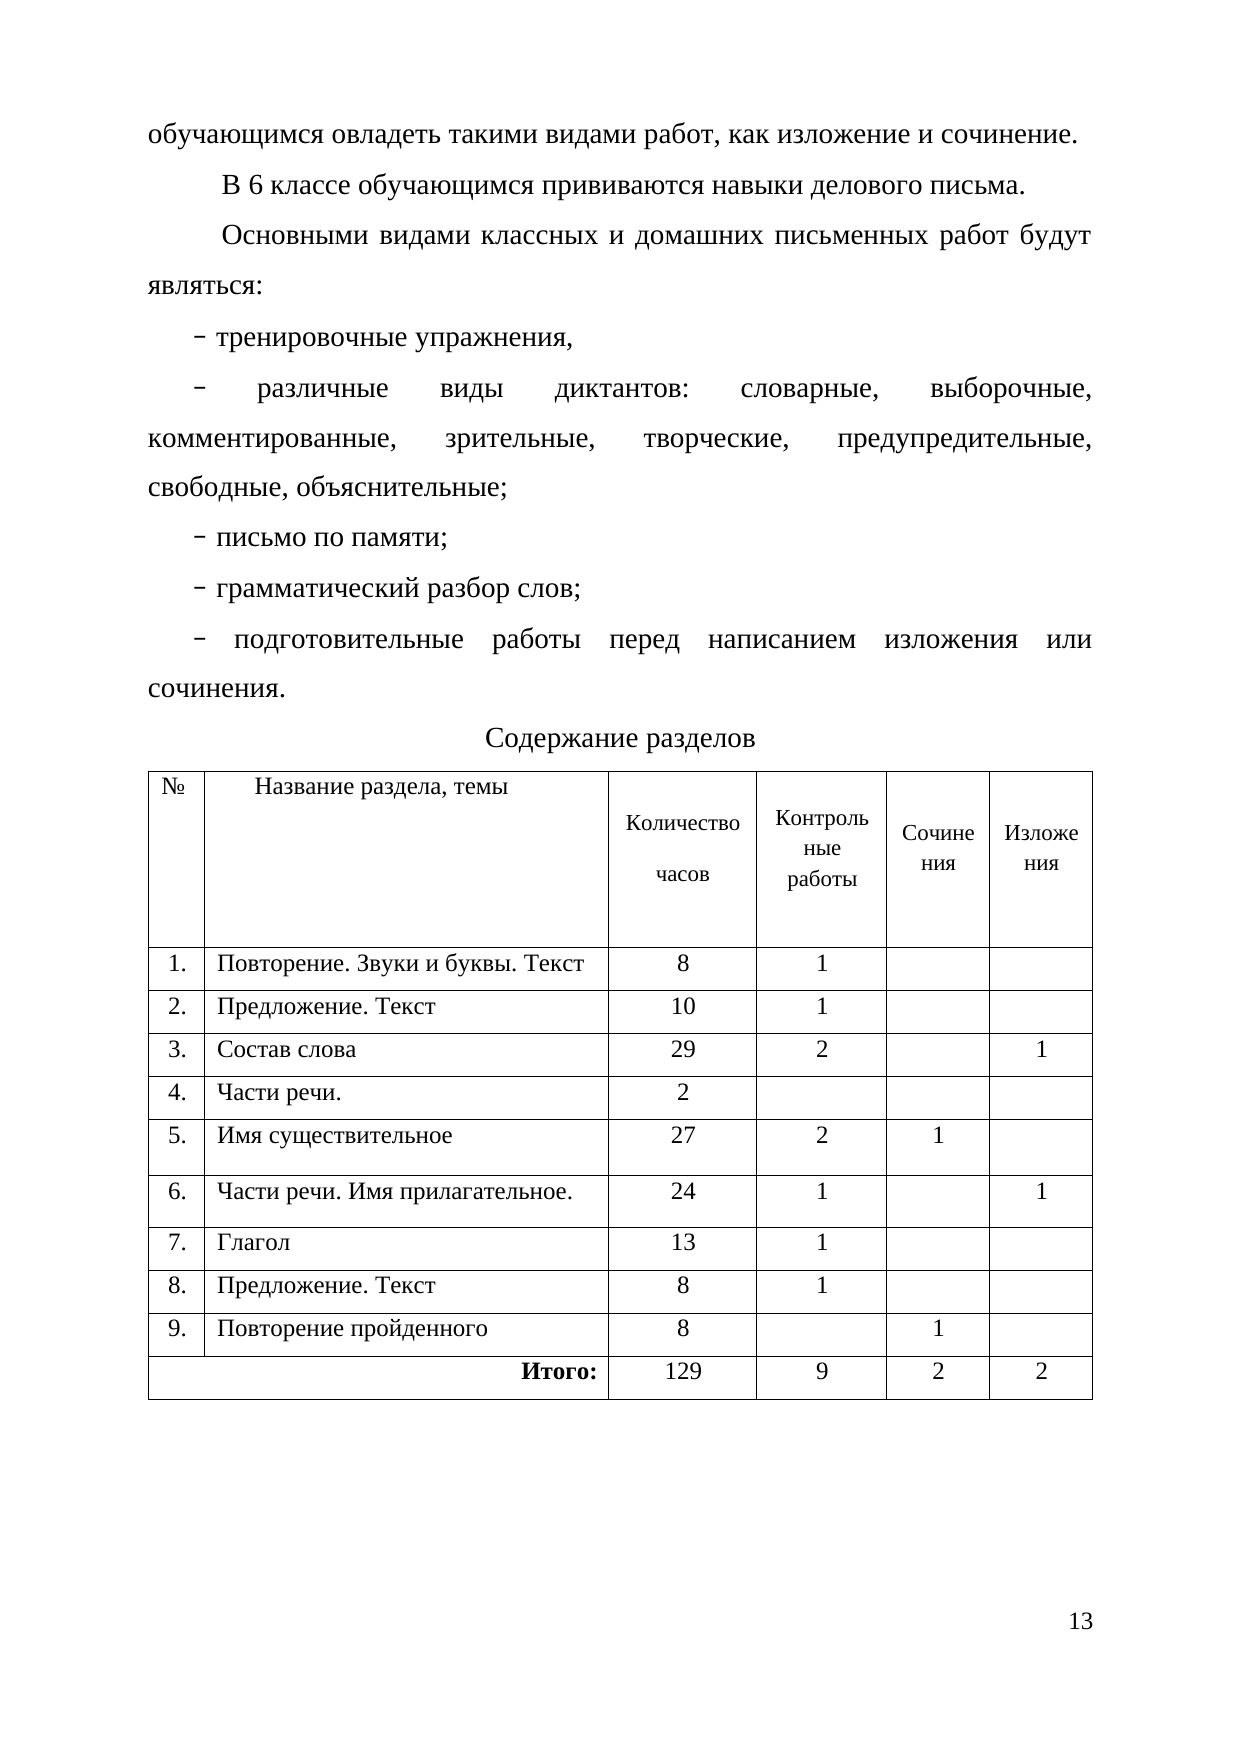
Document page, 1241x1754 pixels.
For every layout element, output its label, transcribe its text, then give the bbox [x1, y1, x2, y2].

table_cell Имя существительное [205, 1120, 608, 1175]
text 13 [135, 1606, 1093, 1635]
table_header Изложе ния [990, 772, 1092, 947]
table_cell [887, 991, 989, 1033]
table_cell 1 [990, 1176, 1092, 1227]
table_cell Предложение. Текст [205, 991, 608, 1033]
table_cell 1 [757, 1271, 886, 1313]
table_cell 1 [757, 1176, 886, 1227]
table_cell 8. [149, 1271, 204, 1313]
table_cell Повторение. Звуки и буквы. Текст [205, 948, 608, 990]
table_cell [990, 948, 1092, 990]
table_cell [887, 1228, 989, 1270]
table_cell [990, 1314, 1092, 1356]
table_cell Глагол [205, 1228, 608, 1270]
table_cell 1 [887, 1314, 989, 1356]
table_cell 5. [149, 1120, 204, 1175]
table_cell 9 [757, 1357, 886, 1399]
table_header Контроль ные работы [757, 772, 886, 947]
table_cell [757, 1314, 886, 1356]
table_cell [887, 1034, 989, 1076]
table_cell 8 [609, 1271, 756, 1313]
table_cell Части речи. [205, 1077, 608, 1119]
table_header Количество часов [609, 772, 756, 947]
table_cell [757, 1077, 886, 1119]
table_cell Повторение пройденного [205, 1314, 608, 1356]
table_cell Части речи. Имя прилагательное. [205, 1176, 608, 1227]
table_cell 1 [887, 1120, 989, 1175]
table_cell 2 [757, 1034, 886, 1076]
table_cell Итого: [149, 1357, 608, 1399]
table_cell [990, 1120, 1092, 1175]
text обучающимся овладеть такими видами работ, как изложение и сочинение. [148, 116, 1105, 149]
text − подготовительные работы перед написанием изложения или сочинения. [148, 620, 1092, 703]
text В 6 классе обучающимся прививаются навыки делового письма. [221, 167, 1105, 200]
table_cell 1 [757, 991, 886, 1033]
table_cell 1 [757, 1228, 886, 1270]
table_cell [990, 1228, 1092, 1270]
table_cell 7. [149, 1228, 204, 1270]
text Основными видами классных и домашних письменных работ будут являться: [148, 217, 1092, 301]
table_cell [887, 1077, 989, 1119]
table_cell 24 [609, 1176, 756, 1227]
table_cell [990, 991, 1092, 1033]
table_cell [990, 1077, 1092, 1119]
table_header № [149, 772, 204, 947]
text − грамматический разбор слов; [192, 569, 1105, 604]
text − тренировочные упражнения, [192, 318, 1105, 353]
text − различные виды диктантов: словарные, выборочные, комментированные, зрительные, творческие, предупредительные, свободные, объяснительные; [148, 369, 1092, 502]
table_cell 129 [609, 1357, 756, 1399]
table_cell 8 [609, 948, 756, 990]
table_cell [887, 1271, 989, 1313]
table_cell [887, 948, 989, 990]
table_header Сочине ния [887, 772, 989, 947]
table_cell 1 [757, 948, 886, 990]
table_cell 2 [757, 1120, 886, 1175]
table_cell 1. [149, 948, 204, 990]
table_cell 2 [990, 1357, 1092, 1399]
text − письмо по памяти; [192, 518, 1105, 554]
text Содержание разделов [184, 720, 1056, 754]
table_cell 6. [149, 1176, 204, 1227]
table_cell 29 [609, 1034, 756, 1076]
table_cell 27 [609, 1120, 756, 1175]
table_cell 4. [149, 1077, 204, 1119]
table_cell Предложение. Текст [205, 1271, 608, 1313]
table_cell 10 [609, 991, 756, 1033]
table_cell 3. [149, 1034, 204, 1076]
table_cell 2 [887, 1357, 989, 1399]
table_cell 1 [990, 1034, 1092, 1076]
table_cell Состав слова [205, 1034, 608, 1076]
table_cell 2. [149, 991, 204, 1033]
table_cell 9. [149, 1314, 204, 1356]
table_cell 8 [609, 1314, 756, 1356]
table_cell [990, 1271, 1092, 1313]
table_header Название раздела, темы [205, 772, 608, 947]
table_cell [887, 1176, 989, 1227]
table_cell 2 [609, 1077, 756, 1119]
table_cell 13 [609, 1228, 756, 1270]
